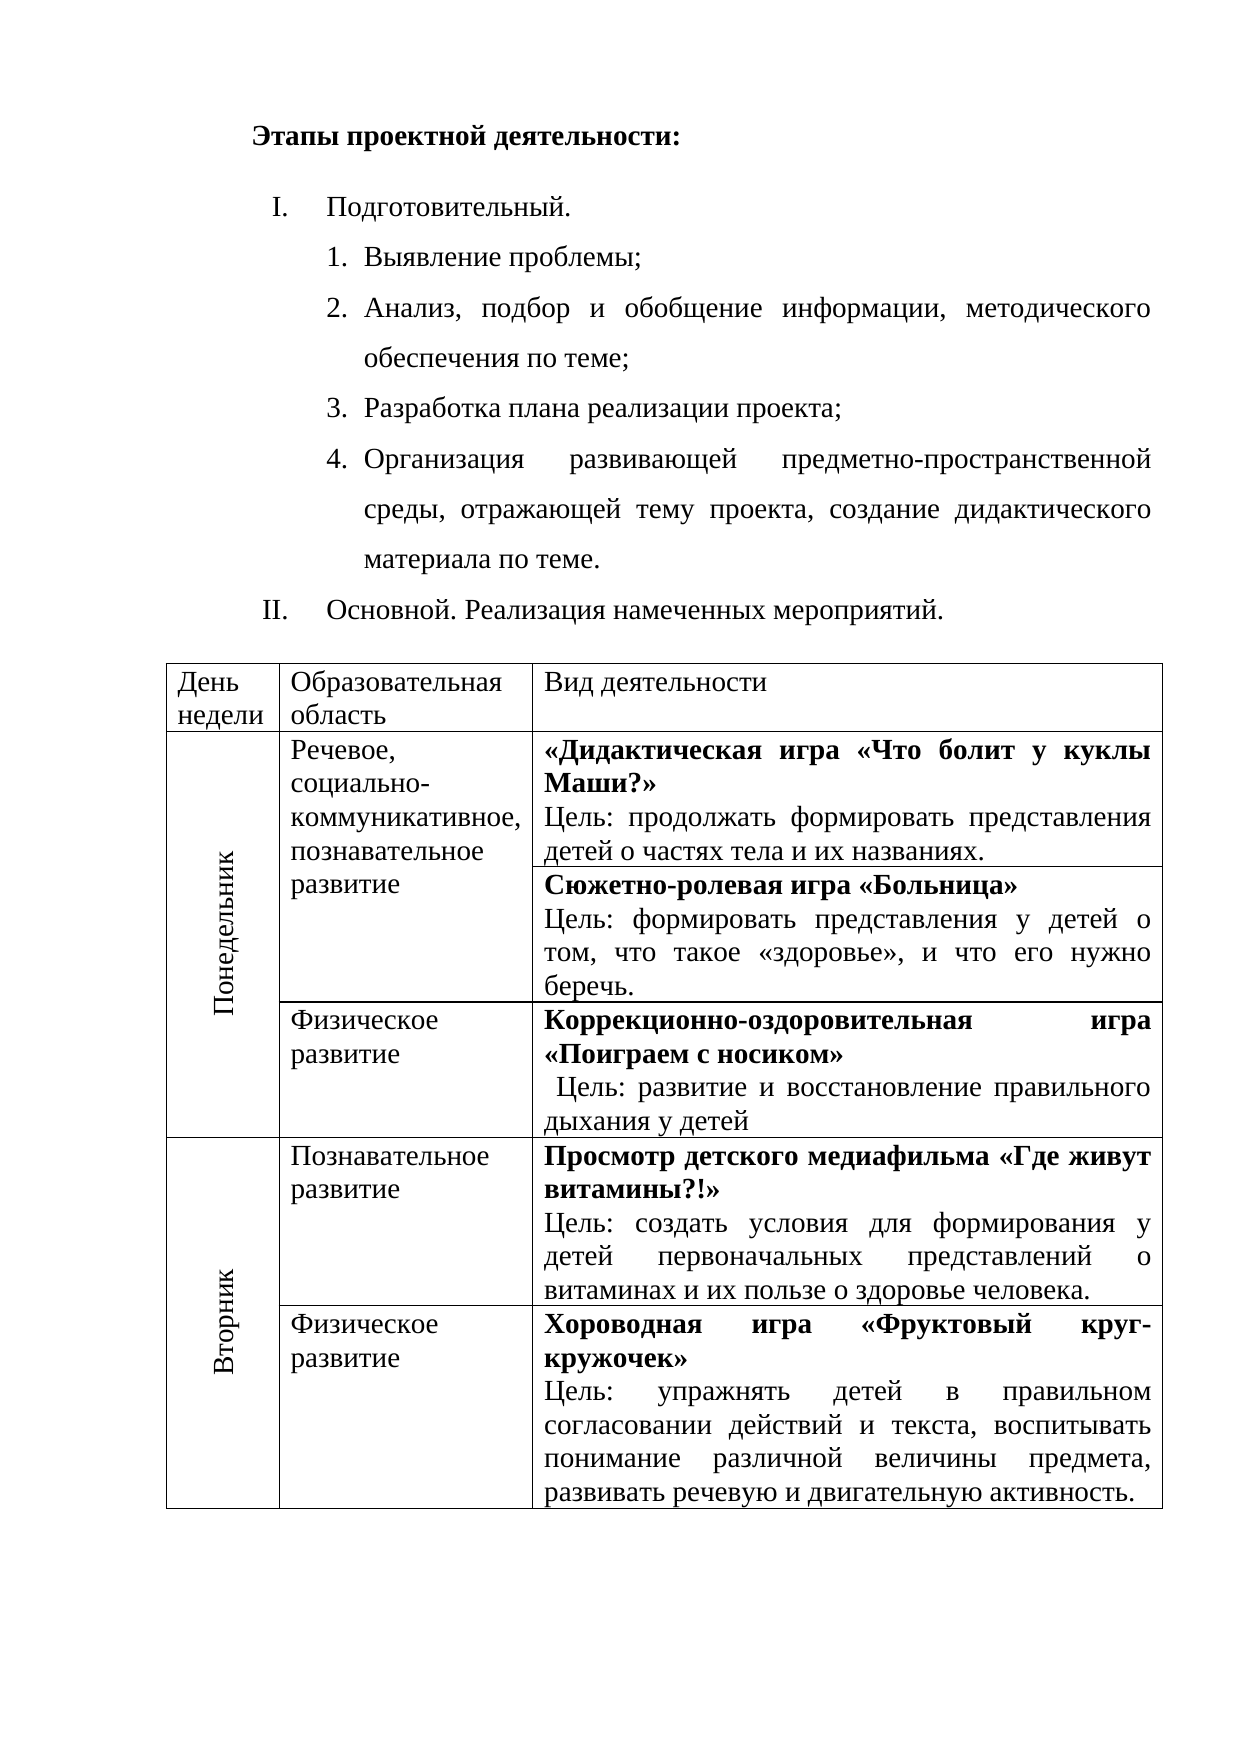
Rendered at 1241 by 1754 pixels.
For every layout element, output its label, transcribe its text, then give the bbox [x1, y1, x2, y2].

table_cell Физическое развитие [280, 1306, 532, 1508]
table_cell Сюжетно-ролевая игра «Больница» Цель: формировать представления у детей о том, что такое «здоровье», и что его нужно беречь. [533, 867, 1162, 1001]
list Выявление проблемы; [326, 239, 1152, 273]
text Этапы проектной деятельности: [177, 118, 1152, 152]
table_cell Физическое развитие [280, 1003, 532, 1137]
table_header Вид деятельности [533, 664, 1162, 731]
list Анализ, подбор и обобщение информации, методического обеспечения по теме; [326, 290, 1152, 374]
list Подготовительный. [288, 189, 1152, 223]
table_cell Познавательное развитие [280, 1138, 532, 1305]
table_cell Речевое, социально-коммуникативное, познавательное развитие [280, 732, 532, 1001]
list Основной. Реализация намеченных мероприятий. [288, 592, 1152, 625]
table_cell Вторник [167, 1138, 279, 1508]
table_cell Понедельник [167, 732, 279, 1137]
list Организация развивающей предметно-пространственной среды, отражающей тему проекта, создание дидактического материала по теме. [326, 441, 1152, 575]
table_cell Хороводная игра «Фруктовый круг-кружочек» Цель: упражнять детей в правильном согласовании действий и текста, воспитывать понимание различной величины предмета, развивать речевую и двигательную активность. [533, 1306, 1162, 1508]
table_header Образовательная область [280, 664, 532, 731]
table_cell «Дидактическая игра «Что болит у куклы Маши?» Цель: продолжать формировать представления детей о частях тела и их названиях. [533, 732, 1162, 866]
table_cell Коррекционно-оздоровительная игра «Поиграем с носиком» Цель: развитие и восстановление правильного дыхания у детей [533, 1003, 1162, 1137]
list Разработка плана реализации проекта; [326, 391, 1152, 424]
table_header День недели [167, 664, 279, 731]
table_cell Просмотр детского медиафильма «Где живут витамины?!» Цель: создать условия для формирования у детей первоначальных представлений о витаминах и их пользе о здоровье человека. [533, 1138, 1162, 1305]
